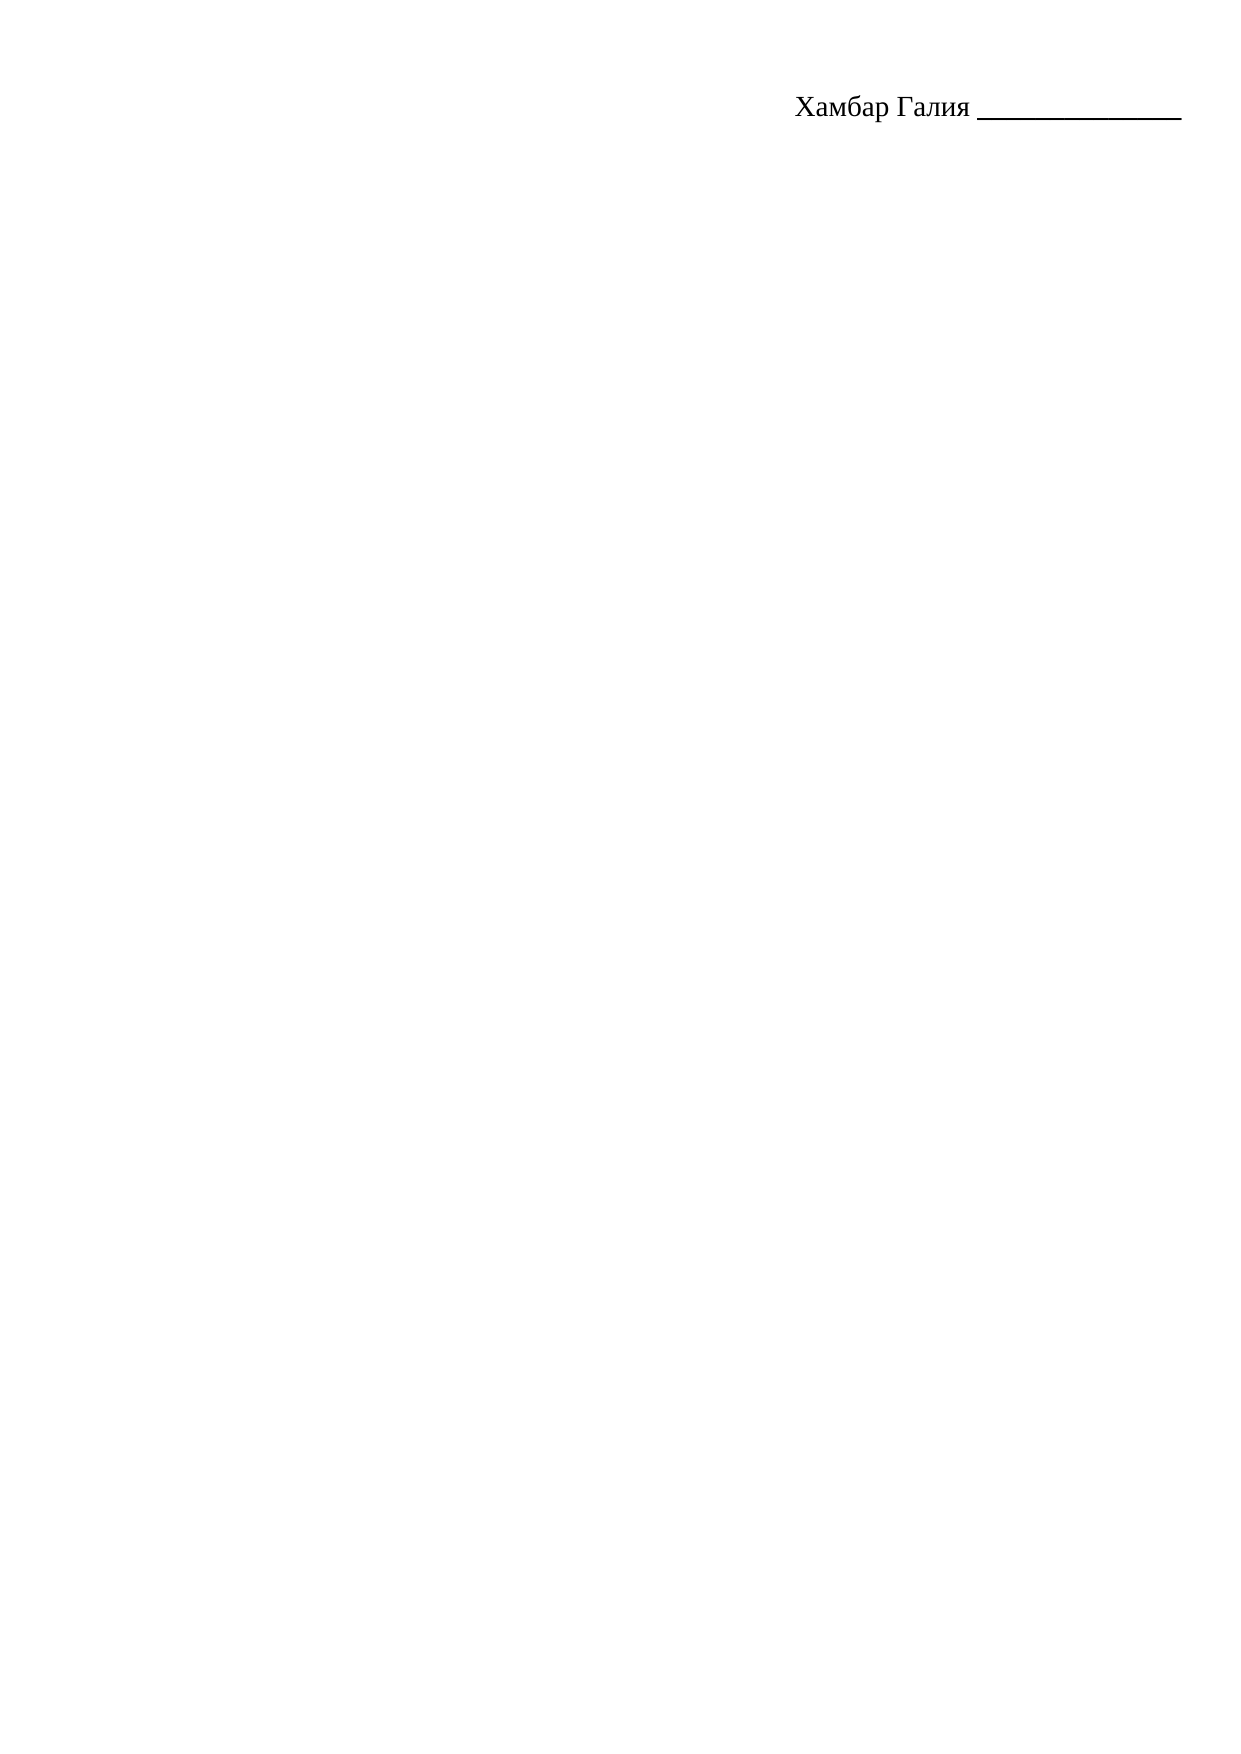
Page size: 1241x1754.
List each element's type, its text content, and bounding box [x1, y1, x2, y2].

text Хамбар Галия ______________ [74, 89, 1181, 122]
